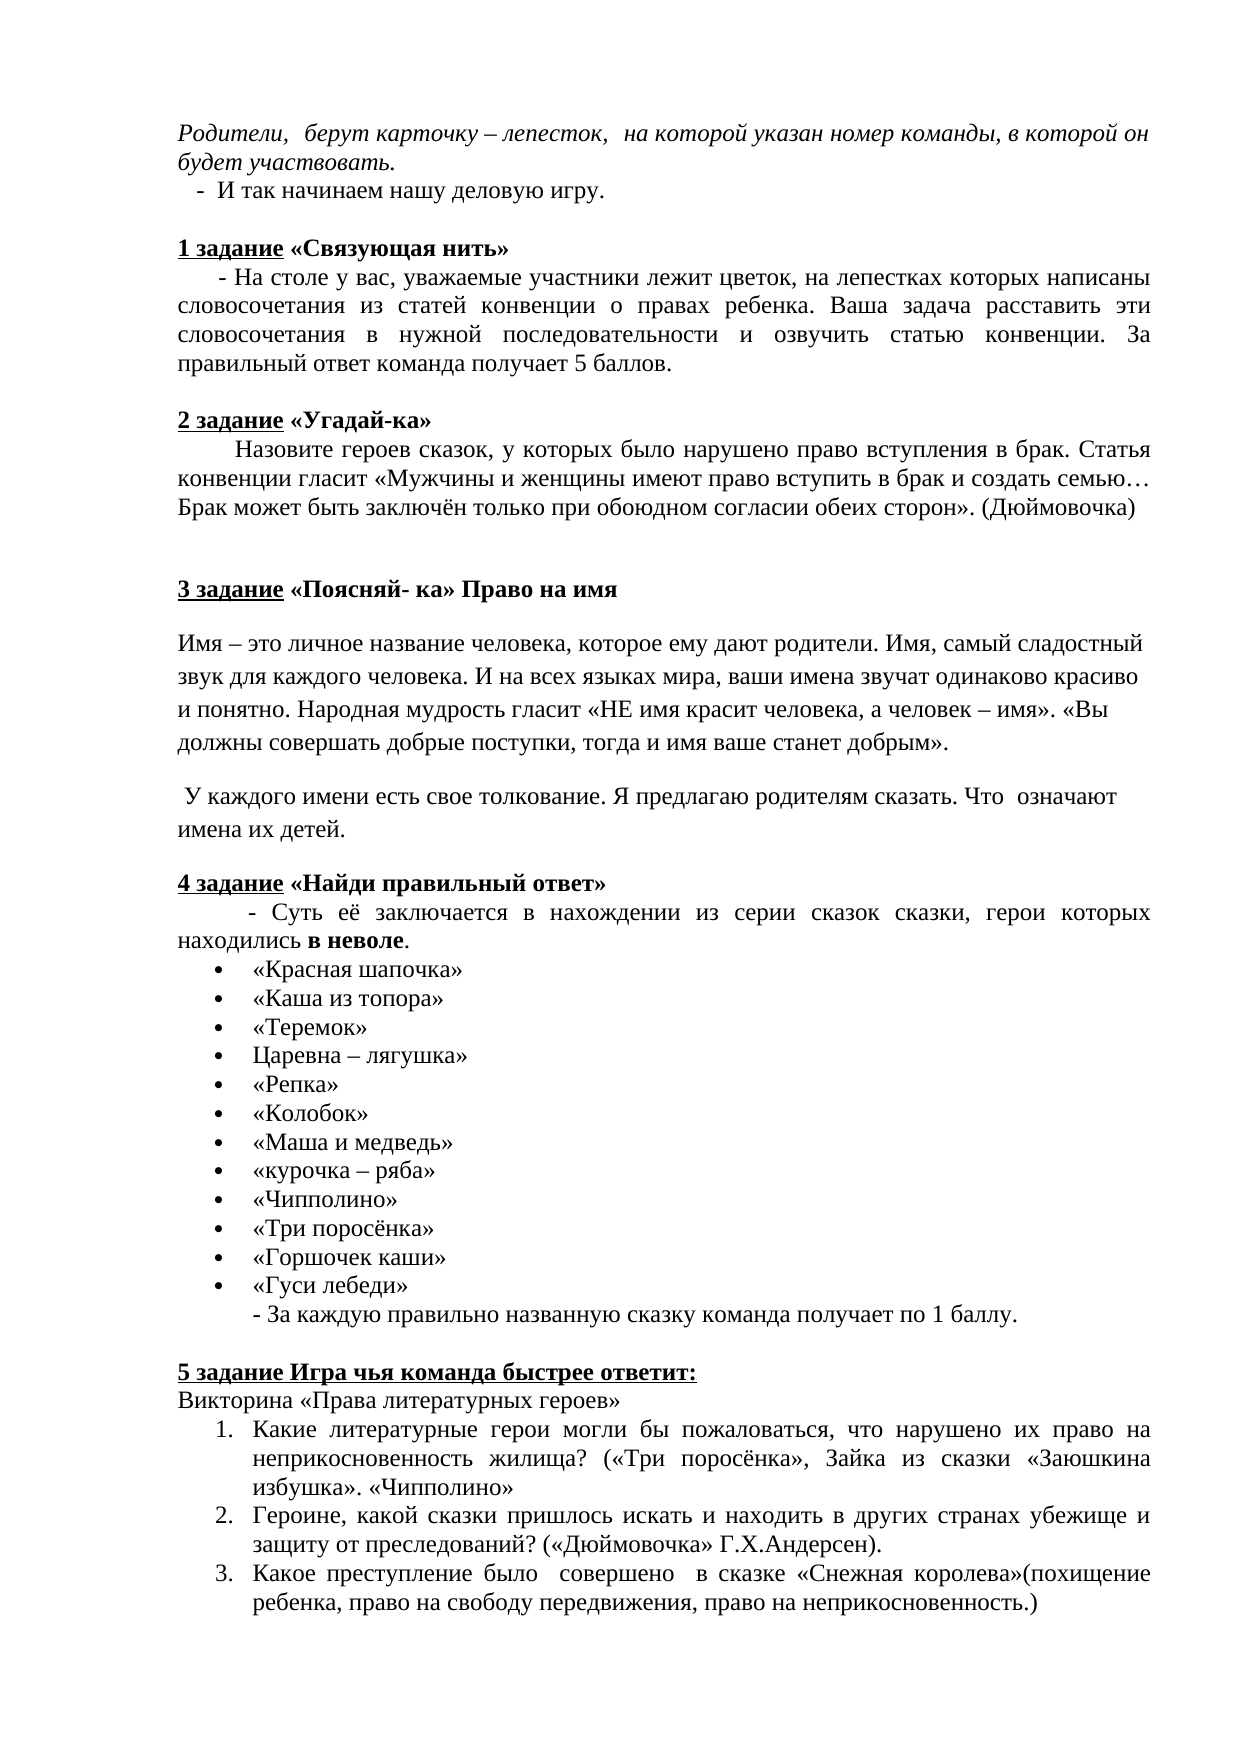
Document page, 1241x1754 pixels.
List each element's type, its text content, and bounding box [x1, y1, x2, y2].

list Какие литературные герои могли бы пожаловаться, что нарушено их право на неприкосновенность жилища? («Три поросёнка», Зайка из сказки «Заюшкина избушка». «Чипполино» [215, 1414, 1152, 1501]
text - И так начинаем нашу деловую игру. [177, 176, 1152, 204]
text 4 задание «Найди правильный ответ» [177, 868, 1152, 897]
text Родители, берут карточку – лепесток, на которой указан номер команды, в которой он будет участвовать. [177, 118, 1152, 176]
text 1 задание «Связующая нить» [177, 233, 1152, 262]
text Викторина «Права литературных героев» [177, 1386, 1152, 1414]
text У каждого имени есть свое толкование. Я предлагаю родителям сказать. Что означают имена их детей. [177, 781, 1152, 843]
list «Маша и медведь» [215, 1127, 1152, 1156]
text 2 задание «Угадай-ка» [177, 406, 1152, 434]
list «Чипполино» [215, 1184, 1152, 1213]
list «Каша из топора» [215, 983, 1152, 1012]
list «Горшочек каши» [215, 1242, 1152, 1271]
list «Красная шапочка» [215, 954, 1152, 983]
list «Колобок» [215, 1098, 1152, 1127]
text - Суть её заключается в нахождении из серии сказок сказки, герои которых находились в неволе. [177, 897, 1152, 954]
text Назовите героев сказок, у которых было нарушено право вступления в брак. Статья конвенции гласит «Мужчины и женщины имеют право вступить в брак и создать семью… Брак может быть заключён только при обоюдном согласии обеих сторон». (Дюймовочка) [177, 434, 1152, 521]
list Царевна – лягушка» [215, 1041, 1152, 1069]
list «Теремок» [215, 1012, 1152, 1041]
list Героине, какой сказки пришлось искать и находить в других странах убежище и защиту от преследований? («Дюймовочка» Г.Х.Андерсен). [215, 1501, 1152, 1558]
text - На столе у вас, уважаемые участники лежит цветок, на лепестках которых написаны словосочетания из статей конвенции о правах ребенка. Ваша задача расставить эти словосочетания в нужной последовательности и озвучить статью конвенции. За правильный ответ команда получает 5 баллов. [177, 262, 1152, 377]
text Имя – это личное название человека, которое ему дают родители. Имя, самый сладостный звук для каждого человека. И на всех языках мира, ваши имена звучат одинаково красиво и понятно. Народная мудрость гласит «НЕ имя красит человека, а человек – имя». «Вы должны совершать добрые поступки, тогда и имя ваше станет добрым». [177, 628, 1152, 756]
text - За каждую правильно названную сказку команда получает по 1 баллу. [252, 1299, 1152, 1328]
text 5 задание Игра чья команда быстрее ответит: [177, 1357, 1152, 1386]
list «Три поросёнка» [215, 1213, 1152, 1242]
list «курочка – ряба» [215, 1156, 1152, 1184]
list Какое преступление было совершено в сказке «Снежная королева»(похищение ребенка, право на свободу передвижения, право на неприкосновенность.) [215, 1558, 1152, 1616]
list «Репка» [215, 1069, 1152, 1098]
text 3 задание «Поясняй- ка» Право на имя [177, 574, 1152, 603]
list «Гуси лебеди» [215, 1271, 1152, 1299]
